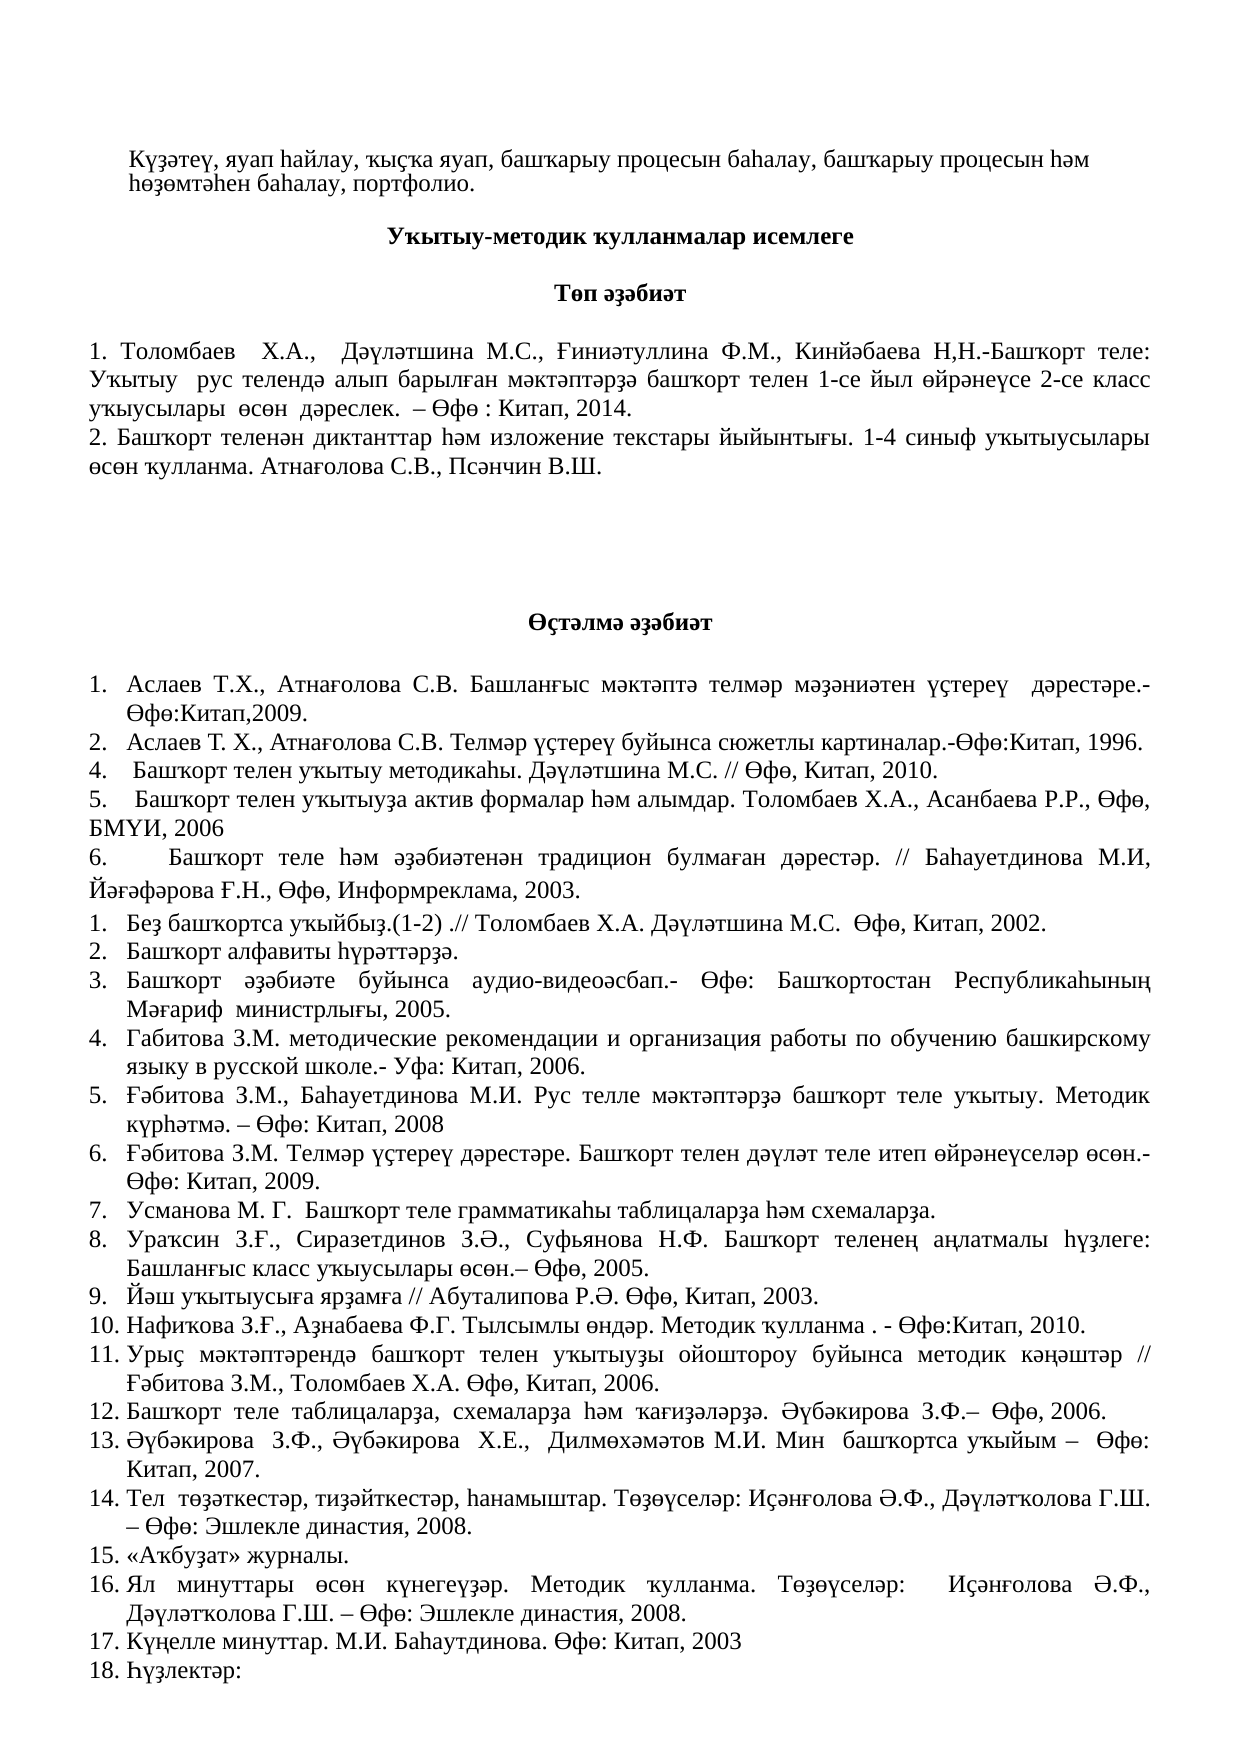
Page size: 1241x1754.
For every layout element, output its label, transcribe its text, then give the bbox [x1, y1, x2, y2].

list Нафиҡова З.Ғ., Аҙнабаева Ф.Г. Тылсымлы өндәр. Методик ҡулланма . - Өфө:Китап, 2010. [89, 1310, 1152, 1339]
list Тел төҙәткестәр, тиҙәйткестәр, һанамыштар. Төҙөүселәр: Иҫәнғолова Ә.Ф., Дәүләтҡолова Г.Ш. – Өфө: Эшлекле династия, 2008. [89, 1483, 1152, 1540]
list Ураҡсин З.Ғ., Сиразетдинов З.Ә., Суфьянова Н.Ф. Башҡорт теленең аңлатмалы һүҙлеге: Башланғыс класс уҡыусылары өсөн.– Өфө, 2005. [89, 1224, 1152, 1281]
list Аслаев Т.Х., Атнағолова С.В. Башланғыс мәктәптә телмәр мәҙәниәтен үҫтереү дәрестәре.- Өфө:Китап,2009. [89, 669, 1152, 727]
list Ғәбитова З.М. Телмәр үҫтереү дәрестәре. Башҡорт телен дәүләт теле итеп өйрәнеүселәр өсөн.- Өфө: Китап, 2009. [89, 1138, 1152, 1195]
list Усманова М. Г. Башҡорт теле грамматикаһы таблицаларҙа һәм схемаларҙа. [89, 1195, 1152, 1224]
list Башҡорт теле таблицаларҙа, схемаларҙа hәм ҡағиҙәләрҙә. Әүбәкирова З.Ф.– Өфө, 2006. [89, 1396, 1152, 1425]
text Төп әҙәбиәт [89, 278, 1152, 307]
list Аслаев Т. Х., Атнағолова С.В. Телмәр үҫтереү буйынса сюжетлы картиналар.-Өфө:Китап, 1996. [89, 727, 1152, 755]
text 1. Толомбаев Х.А., Дәүләтшина М.С., Ғиниәтуллина Ф.М., Кинйәбаева Н,Н.-Башҡорт теле: Уҡытыу рус телендә алып барылған мәктәптәрҙә башҡорт телен 1-се йыл өйрәнеүсе 2-се класс уҡыусылары өсөн дәреслек. – Өфө : Китап, 2014. [89, 336, 1152, 422]
list Әүбәкирова З.Ф., Әүбәкирова Х.E., Дилмөхәмәтов М.И. Мин башҡортса уҡыйым – Өфө: Китап, 2007. [89, 1425, 1152, 1483]
list Башҡорт әҙәбиәте буйынса аудио-видеоәсбап.- Өфө: Башҡортостан Республикаһының Мәғариф министрлығы, 2005. [89, 965, 1152, 1023]
text 2. Башҡорт теленән диктанттар һәм изложение текстары йыйынтығы. 1-4 синыф уҡытыусылары өсөн ҡулланма. Атнағолова С.В., Псәнчин В.Ш. [89, 422, 1152, 479]
list Габитова З.М. методические рекомендации и организация работы по обучению башкирскому языку в русской школе.- Уфа: Китап, 2006. [89, 1023, 1152, 1080]
text Уҡытыу-методик ҡулланмалар исемлеге [89, 221, 1152, 249]
list Күңелле минуттар. М.И. Баһаутдинова. Өфө: Китап, 2003 [89, 1626, 1152, 1655]
list Ғәбитова З.М., Баһауетдинова М.И. Рус телле мәктәптәрҙә башҡорт теле уҡытыу. Методик күрһәтмә. – Өфө: Китап, 2008 [89, 1080, 1152, 1138]
text Өҫтәлмә әҙәбиәт [89, 607, 1152, 636]
list Башҡорт алфавиты һүрәттәрҙә. [89, 936, 1152, 965]
text 5. Башҡорт телен уҡытыуҙа актив формалар һәм алымдар. Толомбаев Х.А., Асанбаева Р.Р., Өфө, БМҮИ, 2006 [89, 784, 1152, 842]
list Ял минуттары өсөн күнегеүҙәр. Методик ҡулланма. Төҙөүселәр: Иҫәнғолова Ә.Ф., Дәүләтҡолова Г.Ш. – Өфө: Эшлекле династия, 2008. [89, 1569, 1152, 1626]
list Беҙ башҡортса уҡыйбыҙ.(1-2) .// Толомбаев Х.А. Дәүләтшина М.С. Өфө, Китап, 2002. [89, 908, 1152, 936]
list «Аҡбуҙат» журналы. [89, 1540, 1152, 1569]
list Урыҫ мәктәптәрендә башҡорт телен уҡытыуҙы ойоштороу буйынса методик кәңәштәр // Ғәбитова З.М., Толомбаев Х.А. Өфө, Китап, 2006. [89, 1339, 1152, 1396]
list Һүҙлектәр: [89, 1655, 1152, 1684]
list Йәш уҡытыусыға ярҙамға // Абуталипова Р.Ә. Өфө, Китап, 2003. [89, 1281, 1152, 1310]
text Күҙәтеү, яуап һайлау, ҡыҫҡа яуап, башҡарыу процесын баһалау, башҡарыу процесын һәм һөҙөмтәһен баһалау, портфолио. [128, 148, 1152, 196]
text 6. Башҡорт теле һәм әҙәбиәтенән традицион булмаған дәрестәр. // Баһауетдинова М.И, Йәғәфәрова Ғ.Н., Өфө, Информреклама, 2003. [89, 842, 1152, 903]
list Башҡорт телен уҡытыу методикаһы. Дәүләтшина М.С. // Өфө, Китап, 2010. [89, 755, 1152, 784]
